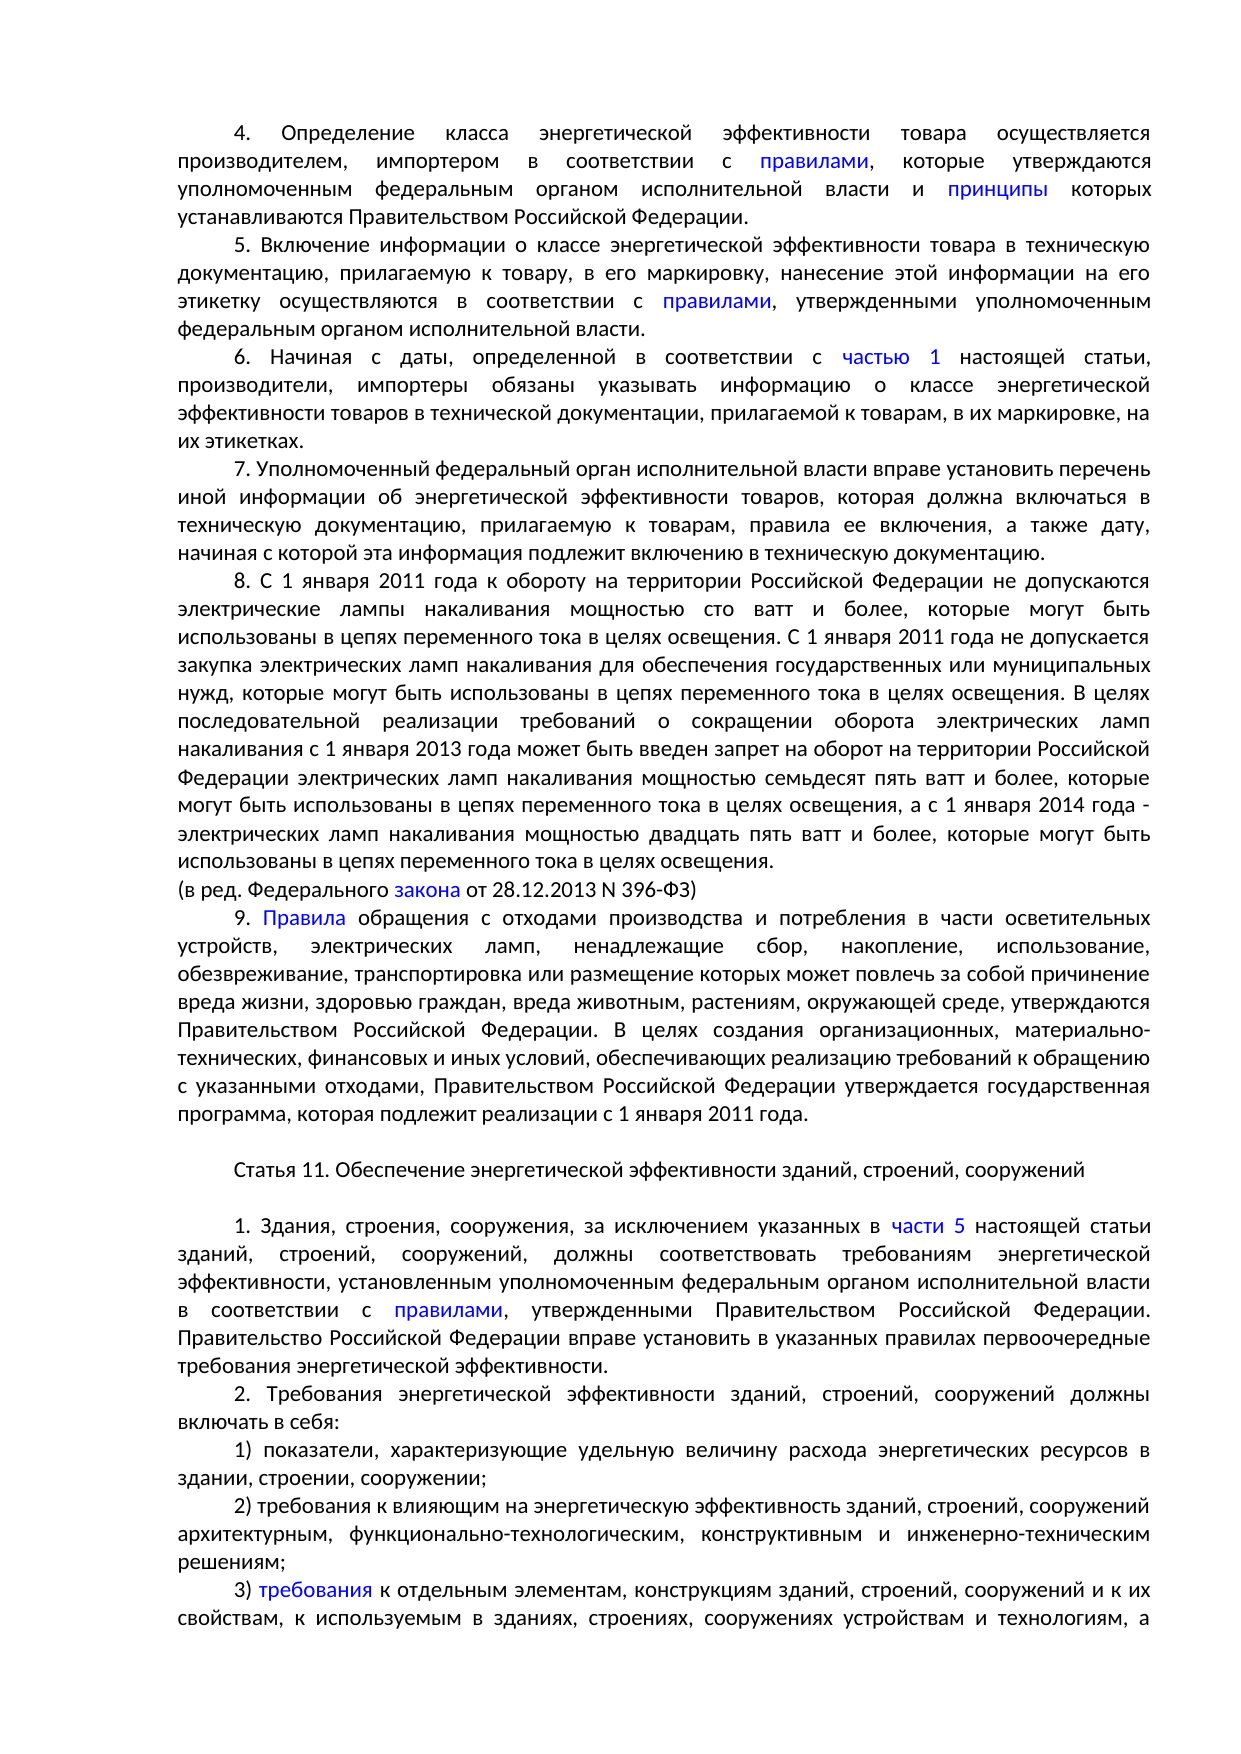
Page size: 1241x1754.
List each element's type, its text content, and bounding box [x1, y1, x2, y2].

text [177, 1575, 1152, 1631]
text 1. Здания, строения, сооружения, за исключением указанных в части 5 настоящей статьи зданий, строений, сооружений, должны соответствовать требованиям энергетической эффективности, установленным уполномоченным федеральным органом исполнительной власти в соответствии с правилами, утвержденными Правительством Российской Федерации. Правительство Российской Федерации вправе установить в указанных правилах первоочередные требования энергетической эффективности. [177, 1211, 1152, 1379]
text 4. Определение класса энергетической эффективности товара осуществляется производителем, импортером в соответствии с правилами, которые утверждаются уполномоченным федеральным органом исполнительной власти и принципы которых устанавливаются Правительством Российской Федерации. [177, 118, 1152, 230]
text 2) требования к влияющим на энергетическую эффективность зданий, строений, сооружений архитектурным, функционально-технологическим, конструктивным и инженерно-техническим решениям; [177, 1491, 1152, 1575]
text 7. Уполномоченный федеральный орган исполнительной власти вправе установить перечень иной информации об энергетической эффективности товаров, которая должна включаться в техническую документацию, прилагаемую к товарам, правила ее включения, а также дату, начиная с которой эта информация подлежит включению в техническую документацию. [177, 454, 1152, 566]
text Статья 11. Обеспечение энергетической эффективности зданий, строений, сооружений [177, 1155, 1152, 1183]
text 5. Включение информации о классе энергетической эффективности товара в техническую документацию, прилагаемую к товару, в его маркировку, нанесение этой информации на его этикетку осуществляются в соответствии с правилами, утвержденными уполномоченным федеральным органом исполнительной власти. [177, 230, 1152, 342]
text 1) показатели, характеризующие удельную величину расхода энергетических ресурсов в здании, строении, сооружении; [177, 1435, 1152, 1491]
text 6. Начиная с даты, определенной в соответствии с частью 1 настоящей статьи, производители, импортеры обязаны указывать информацию о классе энергетической эффективности товаров в технической документации, прилагаемой к товарам, в их маркировке, на их этикетках. [177, 342, 1152, 454]
text 2. Требования энергетической эффективности зданий, строений, сооружений должны включать в себя: [177, 1379, 1152, 1435]
text 8. С 1 января 2011 года к обороту на территории Российской Федерации не допускаются электрические лампы накаливания мощностью сто ватт и более, которые могут быть использованы в цепях переменного тока в целях освещения. С 1 января 2011 года не допускается закупка электрических ламп накаливания для обеспечения государственных или муниципальных нужд, которые могут быть использованы в цепях переменного тока в целях освещения. В целях последовательной реализации требований о сокращении оборота электрических ламп накаливания с 1 января 2013 года может быть введен запрет на оборот на территории Российской Федерации электрических ламп накаливания мощностью семьдесят пять ватт и более, которые могут быть использованы в цепях переменного тока в целях освещения, а с 1 января 2014 года - электрических ламп накаливания мощностью двадцать пять ватт и более, которые могут быть использованы в цепях переменного тока в целях освещения. [177, 566, 1152, 875]
text 9. Правила обращения с отходами производства и потребления в части осветительных устройств, электрических ламп, ненадлежащие сбор, накопление, использование, обезвреживание, транспортировка или размещение которых может повлечь за собой причинение вреда жизни, здоровью граждан, вреда животным, растениям, окружающей среде, утверждаются Правительством Российской Федерации. В целях создания организационных, материально-технических, финансовых и иных условий, обеспечивающих реализацию требований к обращению с указанными отходами, Правительством Российской Федерации утверждается государственная программа, которая подлежит реализации с 1 января 2011 года. [177, 903, 1152, 1127]
text (в ред. Федерального закона от 28.12.2013 N 396-ФЗ) [177, 875, 1152, 903]
